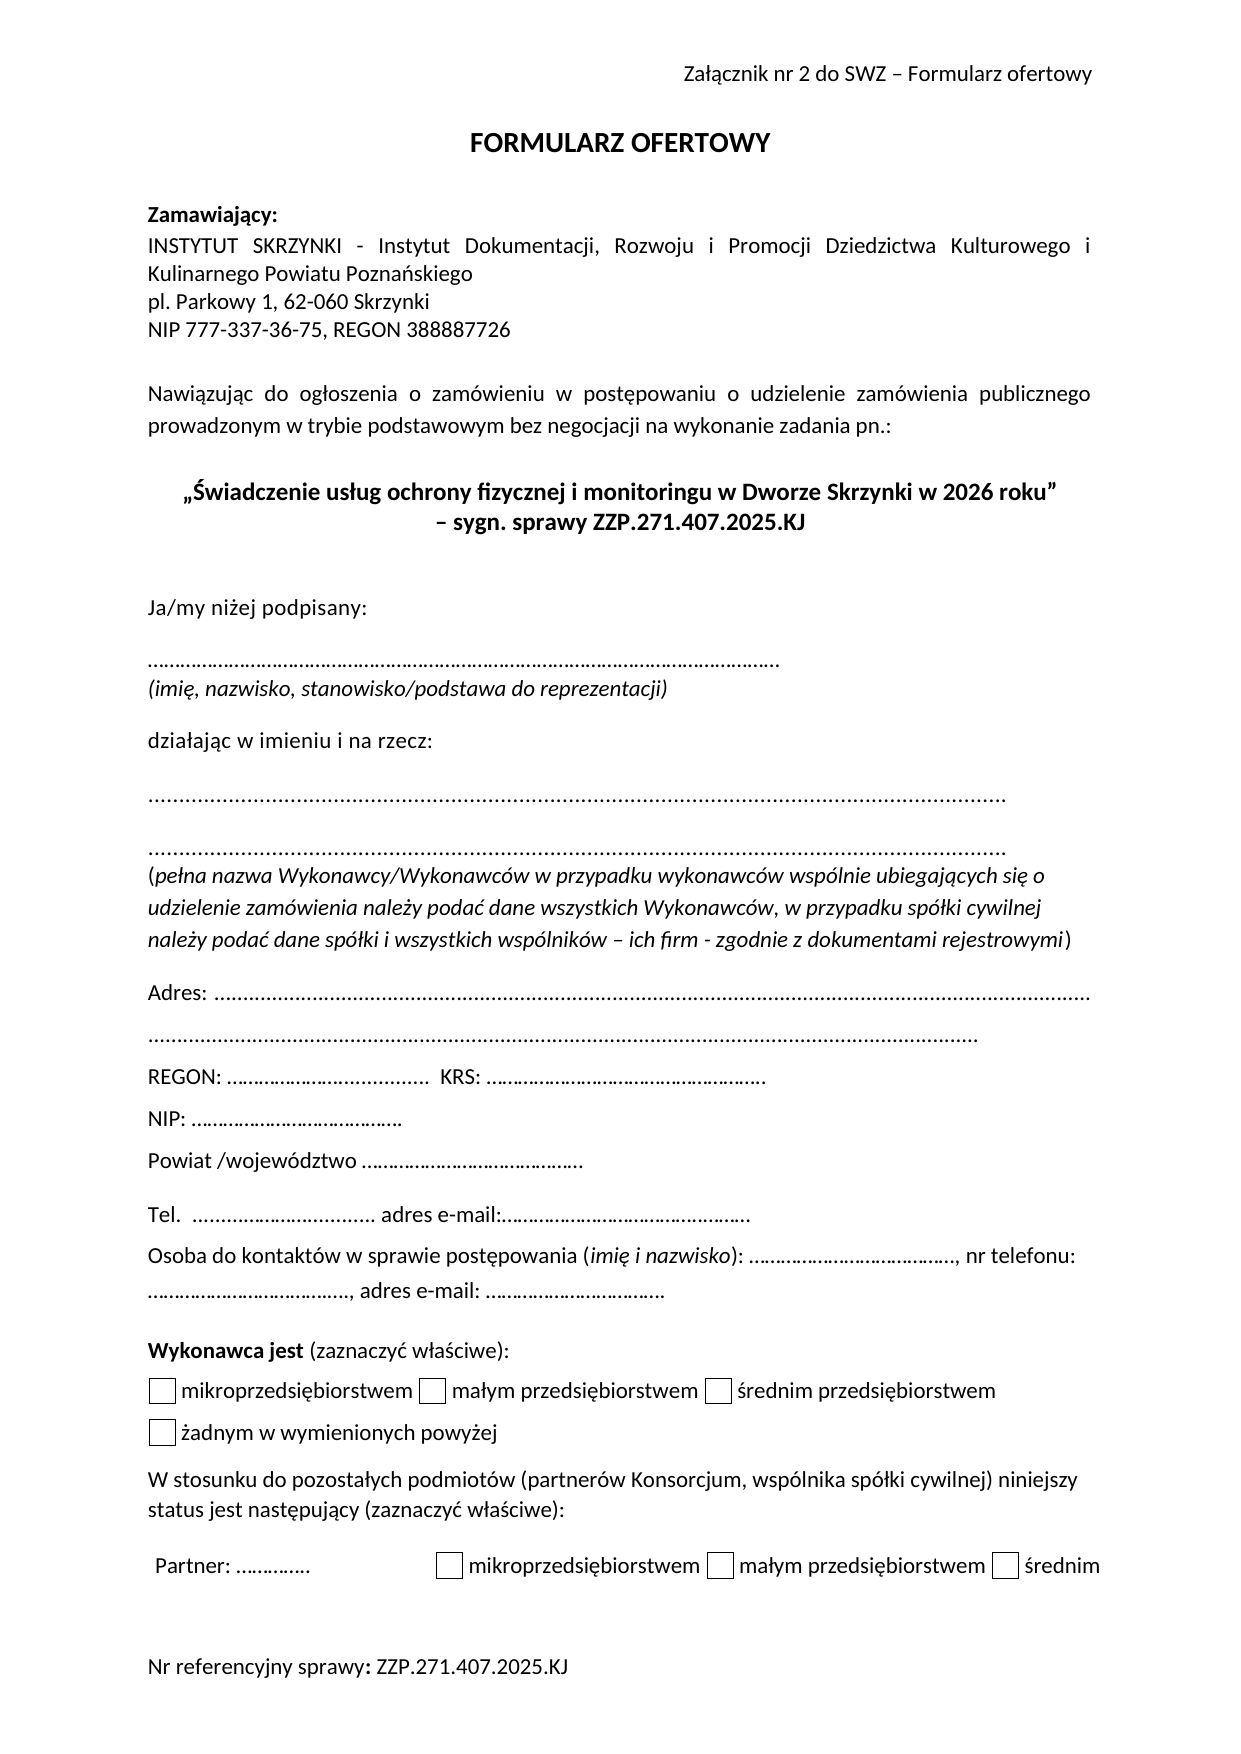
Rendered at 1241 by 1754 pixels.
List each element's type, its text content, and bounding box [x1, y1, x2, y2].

text (imię, nazwisko, stanowisko/podstawa do reprezentacji) [148, 674, 1085, 702]
text ........................................................................................................................................... [148, 833, 1092, 861]
text – sygn. sprawy ZZP.271.407.2025.KJ [148, 506, 1092, 537]
text żadnym w wymienionych powyżej [148, 1418, 1092, 1446]
text Ja/my niżej podpisany: [148, 593, 1092, 621]
text Powiat /województwo …………………………………… [148, 1146, 1092, 1174]
text INSTYTUT SKRZYNKI - Instytut Dokumentacji, Rozwoju i Promocji Dziedzictwa Kulturowego i Kulinarnego Powiatu Poznańskiego [148, 231, 1092, 287]
text NIP 777-337-36-75, REGON 388887726 [148, 315, 1092, 343]
text Tel. .........…………............ adres e-mail:………………………………..……… [148, 1201, 1092, 1228]
text W stosunku do pozostałych podmiotów (partnerów Konsorcjum, wspólnika spółki cywilnej) niniejszy status jest następujący (zaznaczyć właściwe): [148, 1465, 1092, 1523]
text Załącznik nr 2 do SWZ – Formularz ofertowy [148, 59, 1092, 87]
text działając w imieniu i na rzecz: [148, 727, 1092, 755]
text Wykonawca jest (zaznaczyć właściwe): [148, 1336, 1092, 1364]
text Nawiązując do ogłoszenia o zamówieniu w postępowaniu o udzielenie zamówienia publicznego prowadzonym w trybie podstawowym bez negocjacji na wykonanie zadania pn.: [148, 379, 1092, 439]
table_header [428, 1538, 1122, 1606]
text REGON: …………………................ KRS: …………………………………………….. [148, 1062, 1092, 1090]
text pl. Parkowy 1, 62-060 Skrzynki [148, 287, 1092, 315]
text (pełna nazwa Wykonawcy/Wykonawców w przypadku wykonawców wspólnie ubiegających się o udzielenie zamówienia należy podać dane wszystkich Wykonawców, w przypadku spółki cywilnej należy podać dane spółki i wszystkich wspólników – ich firm - zgodnie z dokumentami rejestrowymi) [148, 861, 1092, 953]
text Adres: ........................................................................................................................................................................................................................................................................................................ [148, 978, 1092, 1048]
text „Świadczenie usług ochrony fizycznej i monitoringu w Dworze Skrzynki w 2026 roku” [148, 476, 1092, 506]
text Osoba do kontaktów w sprawie postępowania (imię i nazwisko): …………………………………, nr telefonu: …………………………….…., adres e-mail: ……………………………. [148, 1241, 1092, 1304]
table_header Partner: ………….. [148, 1538, 428, 1606]
text FORMULARZ OFERTOWY [148, 124, 1092, 160]
text ……………………………………………………………………………………………………… [148, 646, 1092, 674]
text ........................................................................................................................................... [148, 780, 1092, 808]
text mikroprzedsiębiorstwem małym przedsiębiorstwem średnim przedsiębiorstwem [148, 1377, 1092, 1404]
text Zamawiający: [148, 201, 1092, 228]
text NIP: …………………………………. [148, 1104, 1092, 1132]
